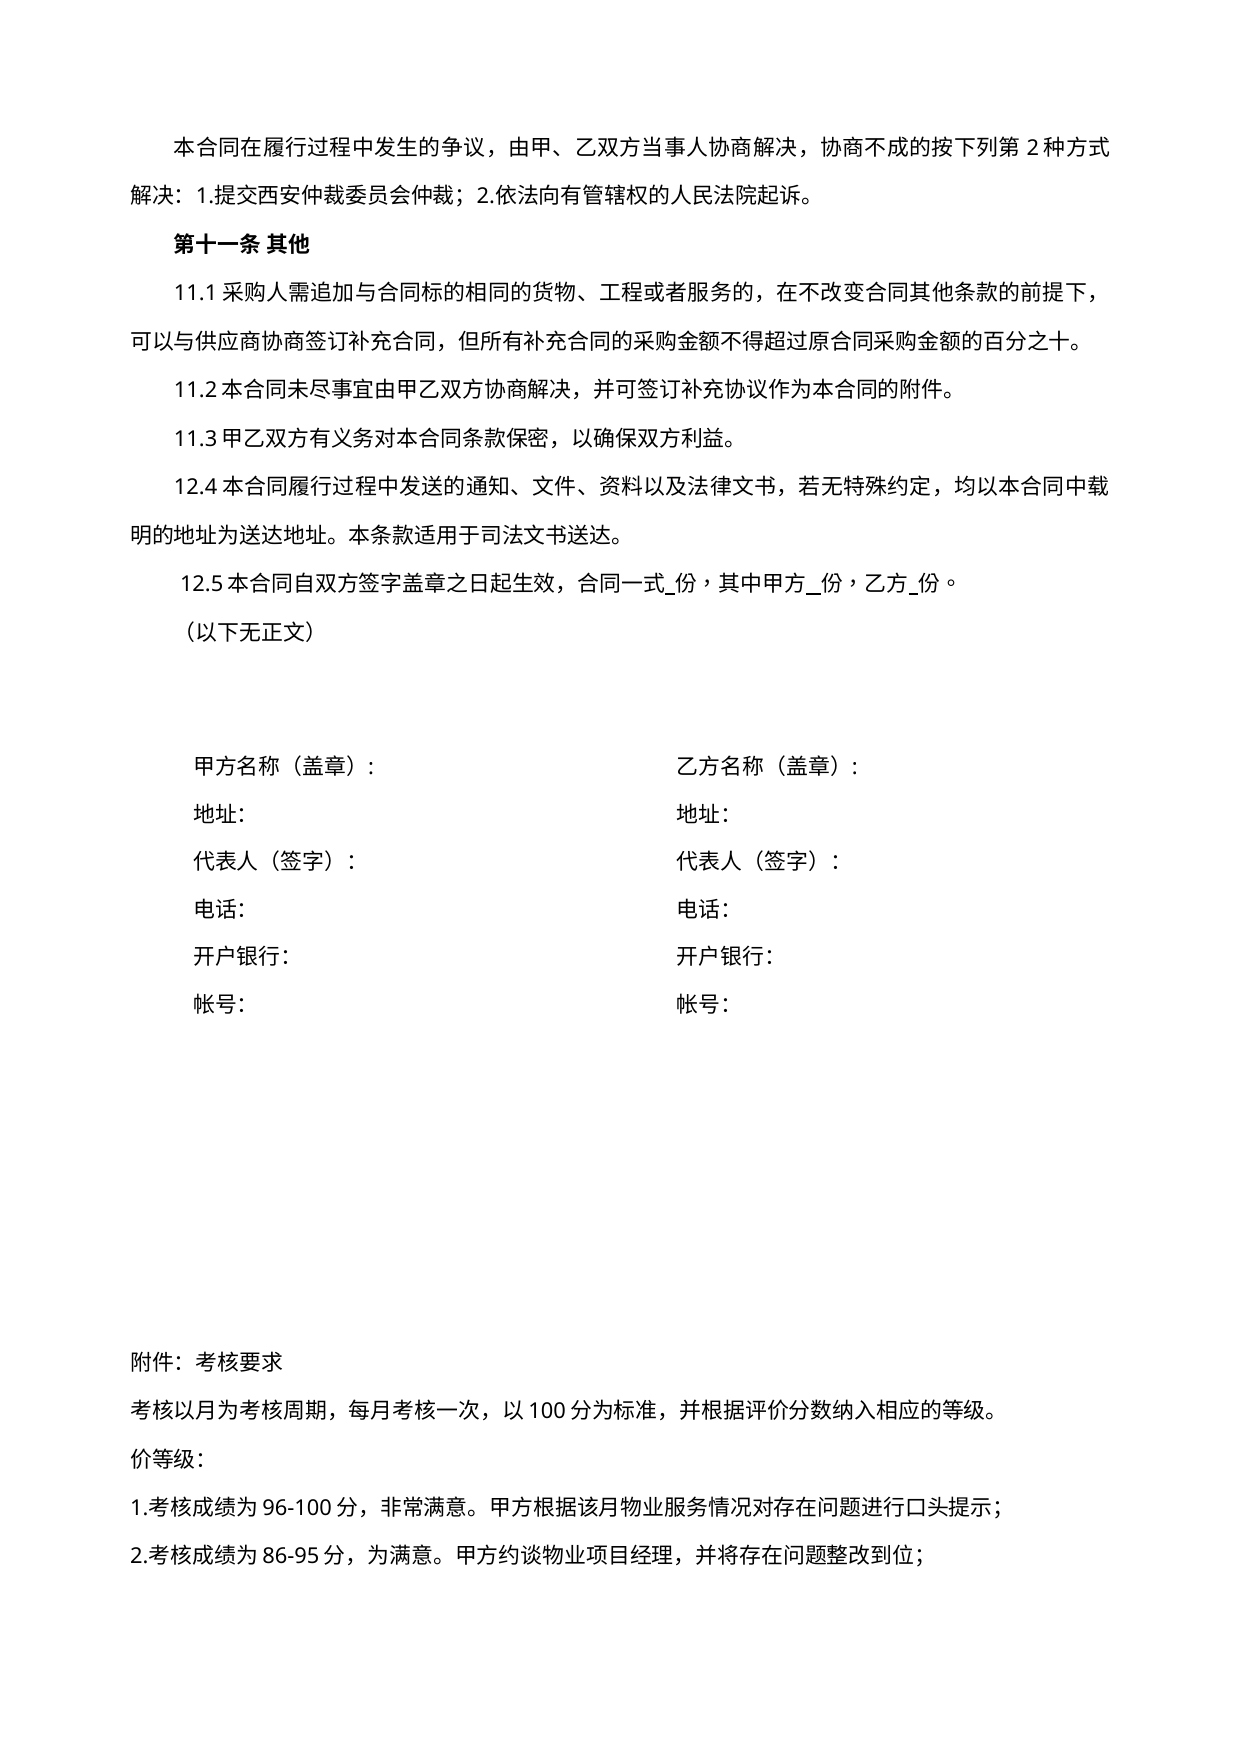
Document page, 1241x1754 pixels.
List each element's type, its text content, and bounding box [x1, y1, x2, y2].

text 11.1采购人需追加与合同标的相同的货物、工程或者服务的，在不改变合同其他条款的前提下，可以与供应商协商签订补充合同，但所有补充合同的采购金额不得超过原合同采购金额的百分之十。 [130, 275, 1110, 356]
text 第十一条 其他 [130, 227, 1110, 259]
text 12.4本合同履行过程中发送的通知、文件、资料以及法律文书，若无特殊约定，均以本合同中载明的地址为送达地址。本条款适用于司法文书送达。 [130, 469, 1110, 550]
text 11.3甲乙双方有义务对本合同条款保密，以确保双方利益。 [130, 420, 1110, 453]
table_header 乙方名称（盖章）: 地址： 代表人（签字）： 电话： 开户银行： 帐号： [665, 749, 1149, 1031]
text （以下无正文） [130, 614, 1110, 647]
text 12.5本合同自双方签字盖章之日起生效，合同一式 份，其中甲方 份，乙方 份。 [130, 566, 1110, 598]
text 附件：考核要求 [130, 1345, 1110, 1377]
text 1.考核成绩为96-100分，非常满意。甲方根据该月物业服务情况对存在问题进行口头提示； [130, 1490, 1110, 1522]
text 11.2本合同未尽事宜由甲乙双方协商解决，并可签订补充协议作为本合同的附件。 [130, 372, 1110, 404]
text 2.考核成绩为86-95分，为满意。甲方约谈物业项目经理，并将存在问题整改到位； [130, 1538, 1110, 1571]
table_header 甲方名称（盖章）: 地址： 代表人（签字）： 电话： 开户银行： 帐号： [182, 749, 665, 1031]
text 本合同在履行过程中发生的争议，由甲、乙双方当事人协商解决，协商不成的按下列第2种方式解决：1.提交西安仲裁委员会仲裁；2.依法向有管辖权的人民法院起诉。 [130, 129, 1110, 211]
text 价等级： [130, 1442, 1110, 1474]
text 考核以月为考核周期，每月考核一次，以100分为标准，并根据评价分数纳入相应的等级。 [130, 1393, 1110, 1426]
